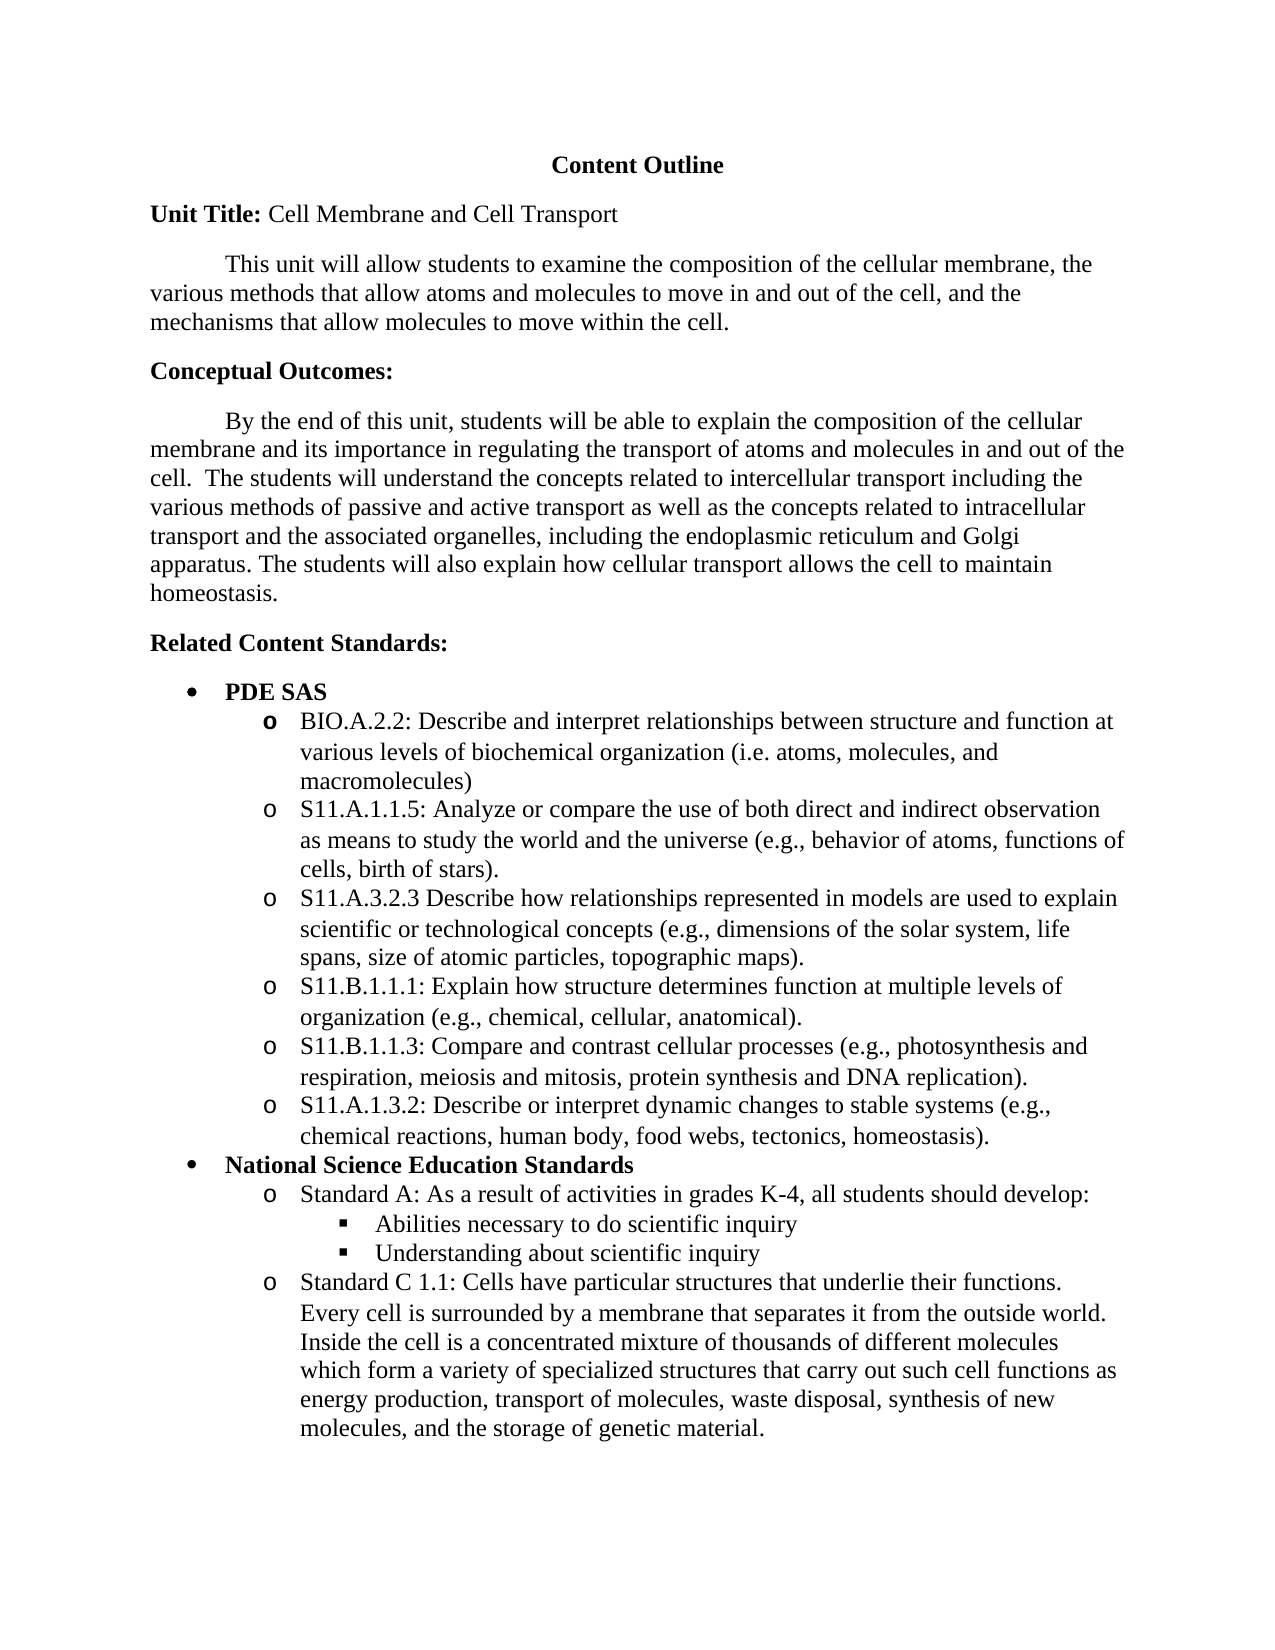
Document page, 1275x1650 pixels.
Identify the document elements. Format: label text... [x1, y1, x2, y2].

list Abilities necessary to do scientific inquiry [337, 1209, 1125, 1238]
list S11.B.1.1.1: Explain how structure determines function at multiple levels of organization (e.g., chemical, cellular, anatomical). [262, 971, 1125, 1031]
text Conceptual Outcomes: [150, 356, 1125, 385]
text Related Content Standards: [150, 628, 1125, 657]
text Unit Title: Cell Membrane and Cell Transport [150, 199, 1125, 228]
list S11.B.1.1.3: Compare and contrast cellular processes (e.g., photosynthesis and respiration, meiosis and mitosis, protein synthesis and DNA replication). [262, 1031, 1125, 1090]
list S11.A.3.2.3 Describe how relationships represented in models are used to explain scientific or technological concepts (e.g., dimensions of the solar system, life spans, size of atomic particles, topographic maps). [262, 883, 1125, 971]
text This unit will allow students to examine the composition of the cellular membrane, the various methods that allow atoms and molecules to move in and out of the cell, and the mechanisms that allow molecules to move within the cell. [150, 249, 1125, 335]
list Understanding about scientific inquiry [337, 1238, 1125, 1267]
list PDE SAS [187, 677, 1125, 706]
list S11.A.1.1.5: Analyze or compare the use of both direct and indirect observation as means to study the world and the universe (e.g., behavior of atoms, functions of cells, birth of stars). [262, 794, 1125, 883]
list BIO.A.2.2: Describe and interpret relationships between structure and function at various levels of biochemical organization (i.e. atoms, molecules, and macromolecules) [262, 706, 1125, 794]
list Standard A: As a result of activities in grades K-4, all students should develop: [262, 1179, 1125, 1209]
list National Science Education Standards [187, 1150, 1125, 1179]
text By the end of this unit, students will be able to explain the composition of the cellular membrane and its importance in regulating the transport of atoms and molecules in and out of the cell. The students will understand the concepts related to intercellular transport including the various methods of passive and active transport as well as the concepts related to intracellular transport and the associated organelles, including the endoplasmic reticulum and Golgi apparatus. The students will also explain how cellular transport allows the cell to maintain homeostasis. [150, 406, 1125, 607]
list S11.A.1.3.2: Describe or interpret dynamic changes to stable systems (e.g., chemical reactions, human body, food webs, tectonics, homeostasis). [262, 1090, 1125, 1150]
list Standard C 1.1: Cells have particular structures that underlie their functions. Every cell is surrounded by a membrane that separates it from the outside world. Inside the cell is a concentrated mixture of thousands of different molecules which form a variety of specialized structures that carry out such cell functions as energy production, transport of molecules, waste disposal, synthesis of new molecules, and the storage of genetic material. [262, 1267, 1125, 1442]
text Content Outline [150, 150, 1125, 179]
